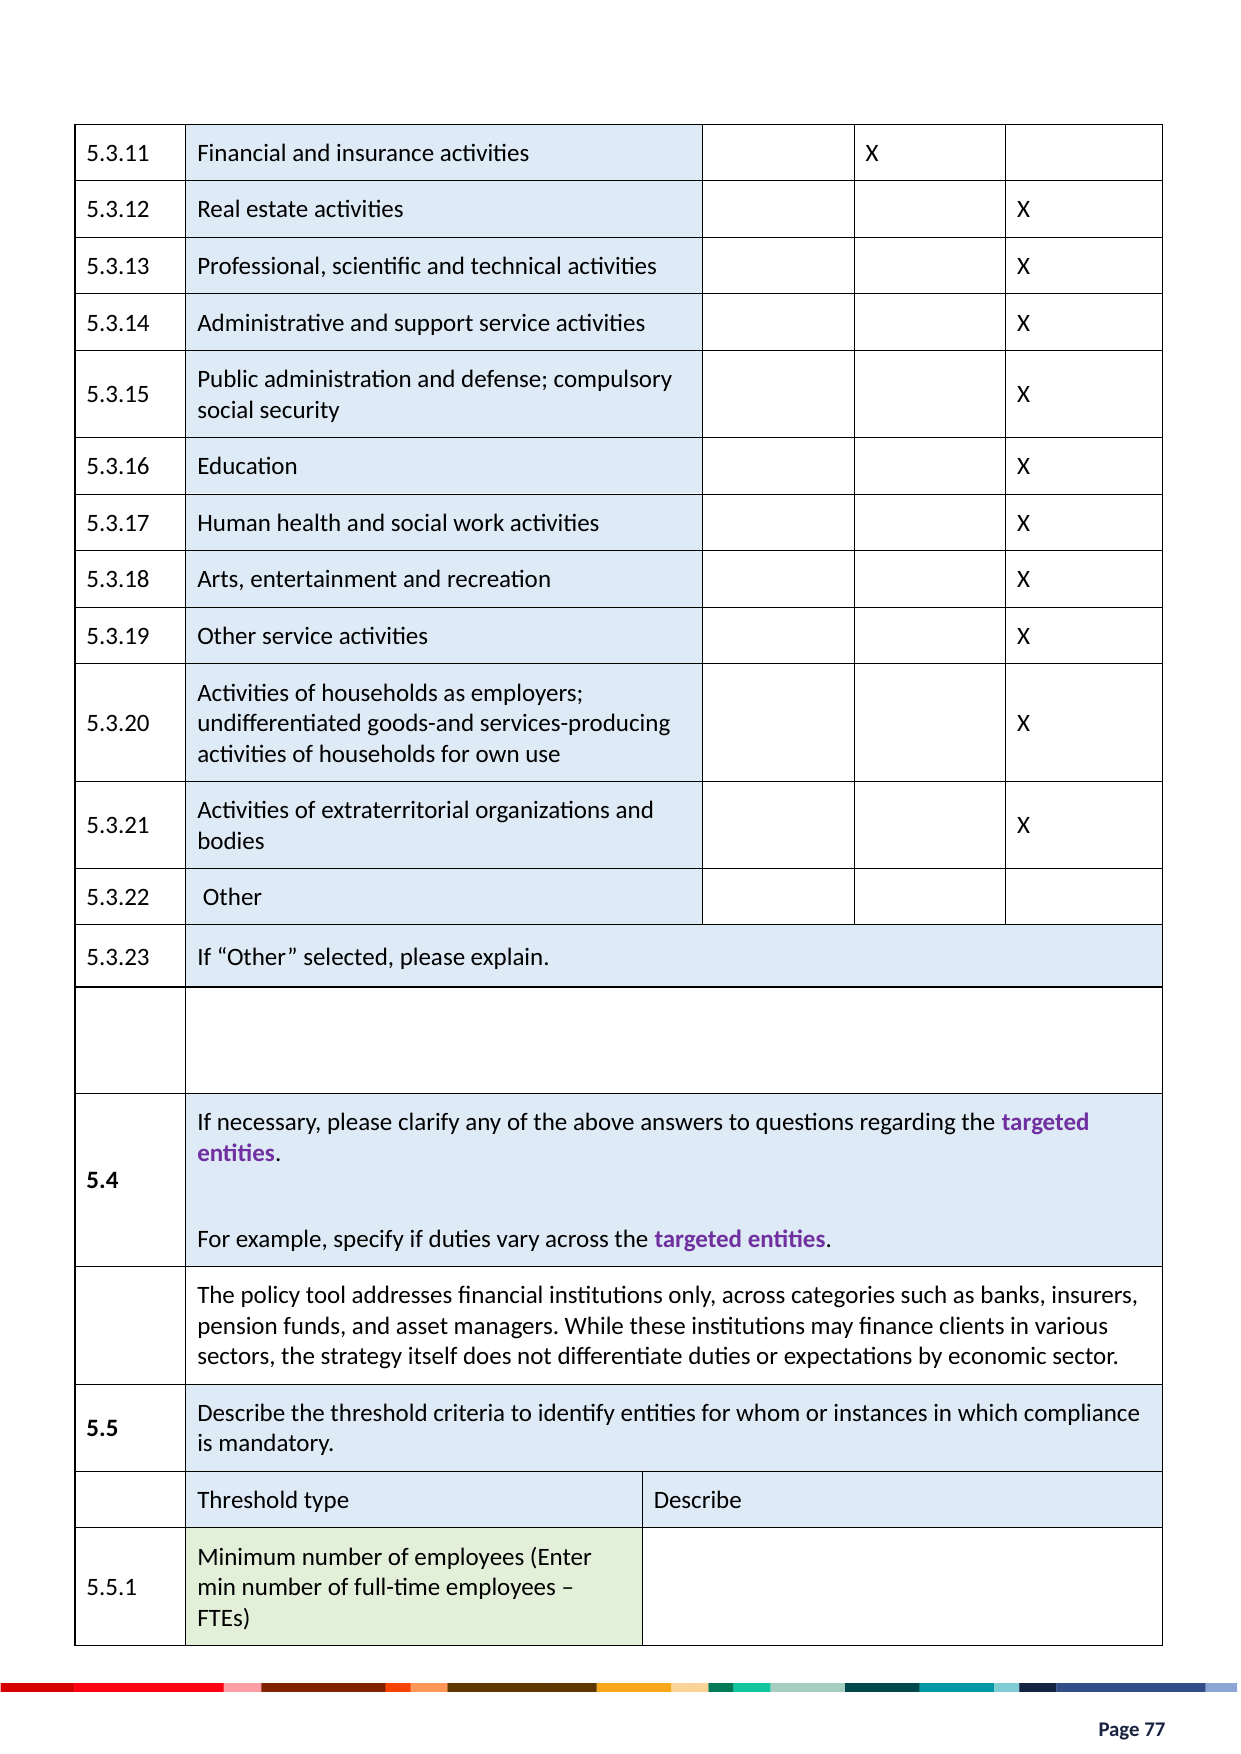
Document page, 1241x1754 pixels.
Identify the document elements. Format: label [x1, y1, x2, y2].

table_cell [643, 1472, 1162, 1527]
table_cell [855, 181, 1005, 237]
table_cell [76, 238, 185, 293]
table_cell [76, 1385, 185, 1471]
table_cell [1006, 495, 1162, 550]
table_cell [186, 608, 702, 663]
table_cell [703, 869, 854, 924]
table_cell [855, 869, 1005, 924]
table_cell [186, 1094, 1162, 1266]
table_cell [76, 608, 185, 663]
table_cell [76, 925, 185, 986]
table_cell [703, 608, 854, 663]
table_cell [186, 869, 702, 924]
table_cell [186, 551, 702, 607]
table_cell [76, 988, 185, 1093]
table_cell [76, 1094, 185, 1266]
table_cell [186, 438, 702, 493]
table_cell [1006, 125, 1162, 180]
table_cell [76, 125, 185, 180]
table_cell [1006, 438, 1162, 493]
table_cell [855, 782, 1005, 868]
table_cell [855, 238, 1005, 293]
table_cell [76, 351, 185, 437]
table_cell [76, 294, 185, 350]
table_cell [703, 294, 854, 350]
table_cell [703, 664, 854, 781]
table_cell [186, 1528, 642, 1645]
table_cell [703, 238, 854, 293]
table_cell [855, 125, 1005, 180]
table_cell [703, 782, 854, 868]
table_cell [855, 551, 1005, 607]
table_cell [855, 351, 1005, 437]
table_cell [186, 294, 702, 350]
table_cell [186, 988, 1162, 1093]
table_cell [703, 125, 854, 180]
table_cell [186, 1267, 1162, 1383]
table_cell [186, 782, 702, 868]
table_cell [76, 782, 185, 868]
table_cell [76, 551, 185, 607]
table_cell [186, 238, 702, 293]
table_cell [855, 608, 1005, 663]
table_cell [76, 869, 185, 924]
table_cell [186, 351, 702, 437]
picture [0, 1683, 1236, 1692]
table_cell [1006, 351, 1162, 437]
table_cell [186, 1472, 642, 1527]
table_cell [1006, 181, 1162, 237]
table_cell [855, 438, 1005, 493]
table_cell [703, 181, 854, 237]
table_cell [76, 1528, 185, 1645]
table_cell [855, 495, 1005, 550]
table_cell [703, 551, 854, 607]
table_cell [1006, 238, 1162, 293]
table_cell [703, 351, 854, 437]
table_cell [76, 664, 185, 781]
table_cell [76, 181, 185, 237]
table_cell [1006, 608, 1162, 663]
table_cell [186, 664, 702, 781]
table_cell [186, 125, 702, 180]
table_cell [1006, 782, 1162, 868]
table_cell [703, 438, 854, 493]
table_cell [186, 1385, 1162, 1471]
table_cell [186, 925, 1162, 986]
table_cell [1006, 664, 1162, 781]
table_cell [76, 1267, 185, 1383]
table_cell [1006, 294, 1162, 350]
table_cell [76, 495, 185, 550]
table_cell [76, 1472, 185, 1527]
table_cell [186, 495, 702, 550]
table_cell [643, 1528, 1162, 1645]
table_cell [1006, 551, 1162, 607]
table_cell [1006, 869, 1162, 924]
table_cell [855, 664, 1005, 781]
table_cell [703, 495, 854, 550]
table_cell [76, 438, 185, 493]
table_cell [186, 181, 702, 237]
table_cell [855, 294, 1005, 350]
